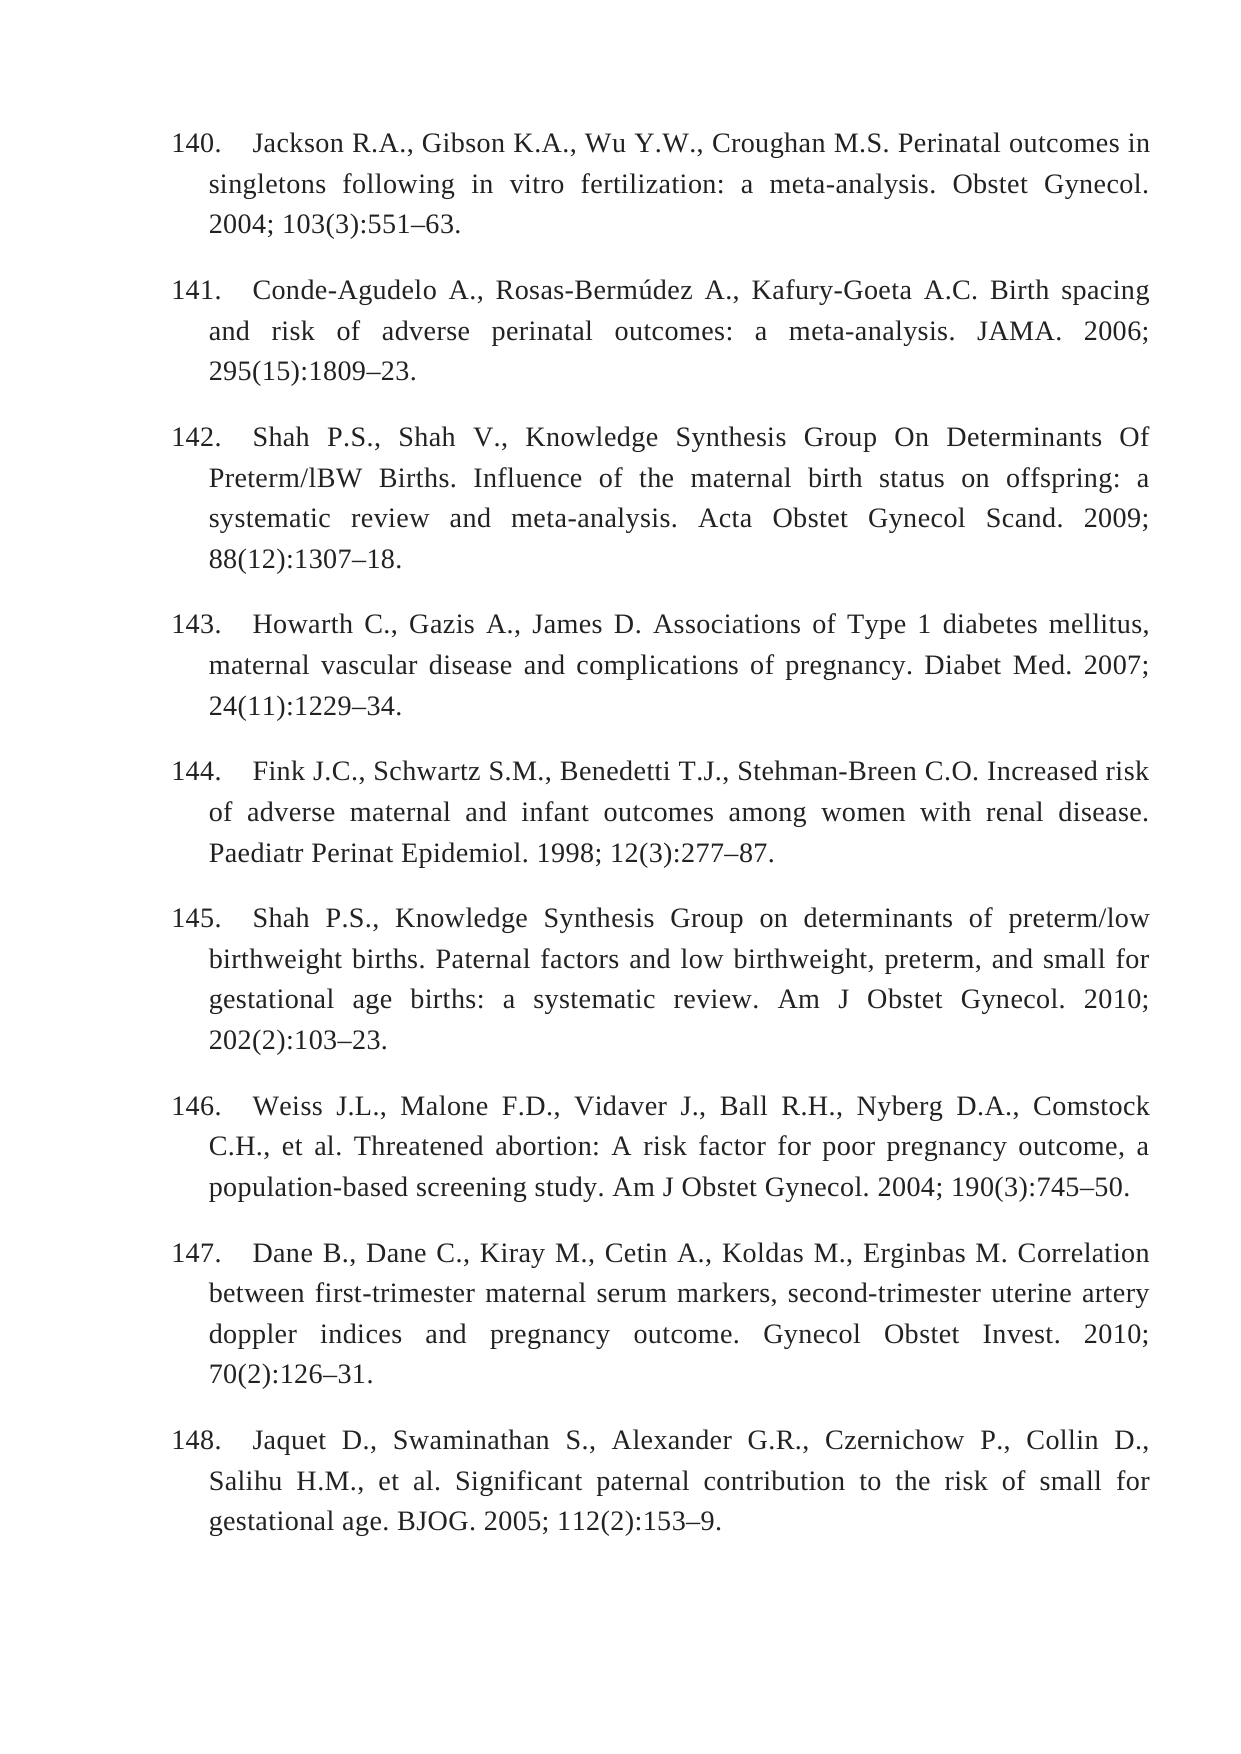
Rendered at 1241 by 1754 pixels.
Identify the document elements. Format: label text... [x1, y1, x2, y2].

list Conde-Agudelo A., Rosas-Bermúdez A., Kafury-Goeta A.C. Birth spacing and risk of adverse perinatal outcomes: a meta-analysis. JAMA. 2006; 295(15):1809–23. [171, 265, 1152, 387]
list Shah P.S., Knowledge Synthesis Group on determinants of preterm/low birthweight births. Paternal factors and low birthweight, preterm, and small for gestational age births: a systematic review. Am J Obstet Gynecol. 2010; 202(2):103–23. [171, 893, 1152, 1056]
list Dane B., Dane C., Kiray M., Cetin A., Koldas M., Erginbas M. Correlation between first-trimester maternal serum markers, second-trimester uterine artery doppler indices and pregnancy outcome. Gynecol Obstet Invest. 2010; 70(2):126–31. [171, 1227, 1152, 1390]
list Weiss J.L., Malone F.D., Vidaver J., Ball R.H., Nyberg D.A., Comstock C.H., et al. Threatened abortion: A risk factor for poor pregnancy outcome, a population-based screening study. Am J Obstet Gynecol. 2004; 190(3):745–50. [171, 1081, 1152, 1202]
list Howarth C., Gazis A., James D. Associations of Type 1 diabetes mellitus, maternal vascular disease and complications of pregnancy. Diabet Med. 2007; 24(11):1229–34. [171, 599, 1152, 721]
list Jackson R.A., Gibson K.A., Wu Y.W., Croughan M.S. Perinatal outcomes in singletons following in vitro fertilization: a meta-analysis. Obstet Gynecol. 2004; 103(3):551–63. [171, 118, 1152, 240]
list Fink J.C., Schwartz S.M., Benedetti T.J., Stehman-Breen C.O. Increased risk of adverse maternal and infant outcomes among women with renal disease. Paediatr Perinat Epidemiol. 1998; 12(3):277–87. [171, 746, 1152, 868]
list Shah P.S., Shah V., Knowledge Synthesis Group On Determinants Of Preterm/lBW Births. Influence of the maternal birth status on offspring: a systematic review and meta-analysis. Acta Obstet Gynecol Scand. 2009; 88(12):1307–18. [171, 412, 1152, 574]
list Jaquet D., Swaminathan S., Alexander G.R., Czernichow P., Collin D., Salihu H.M., et al. Significant paternal contribution to the risk of small for gestational age. BJOG. 2005; 112(2):153–9. [171, 1415, 1152, 1537]
